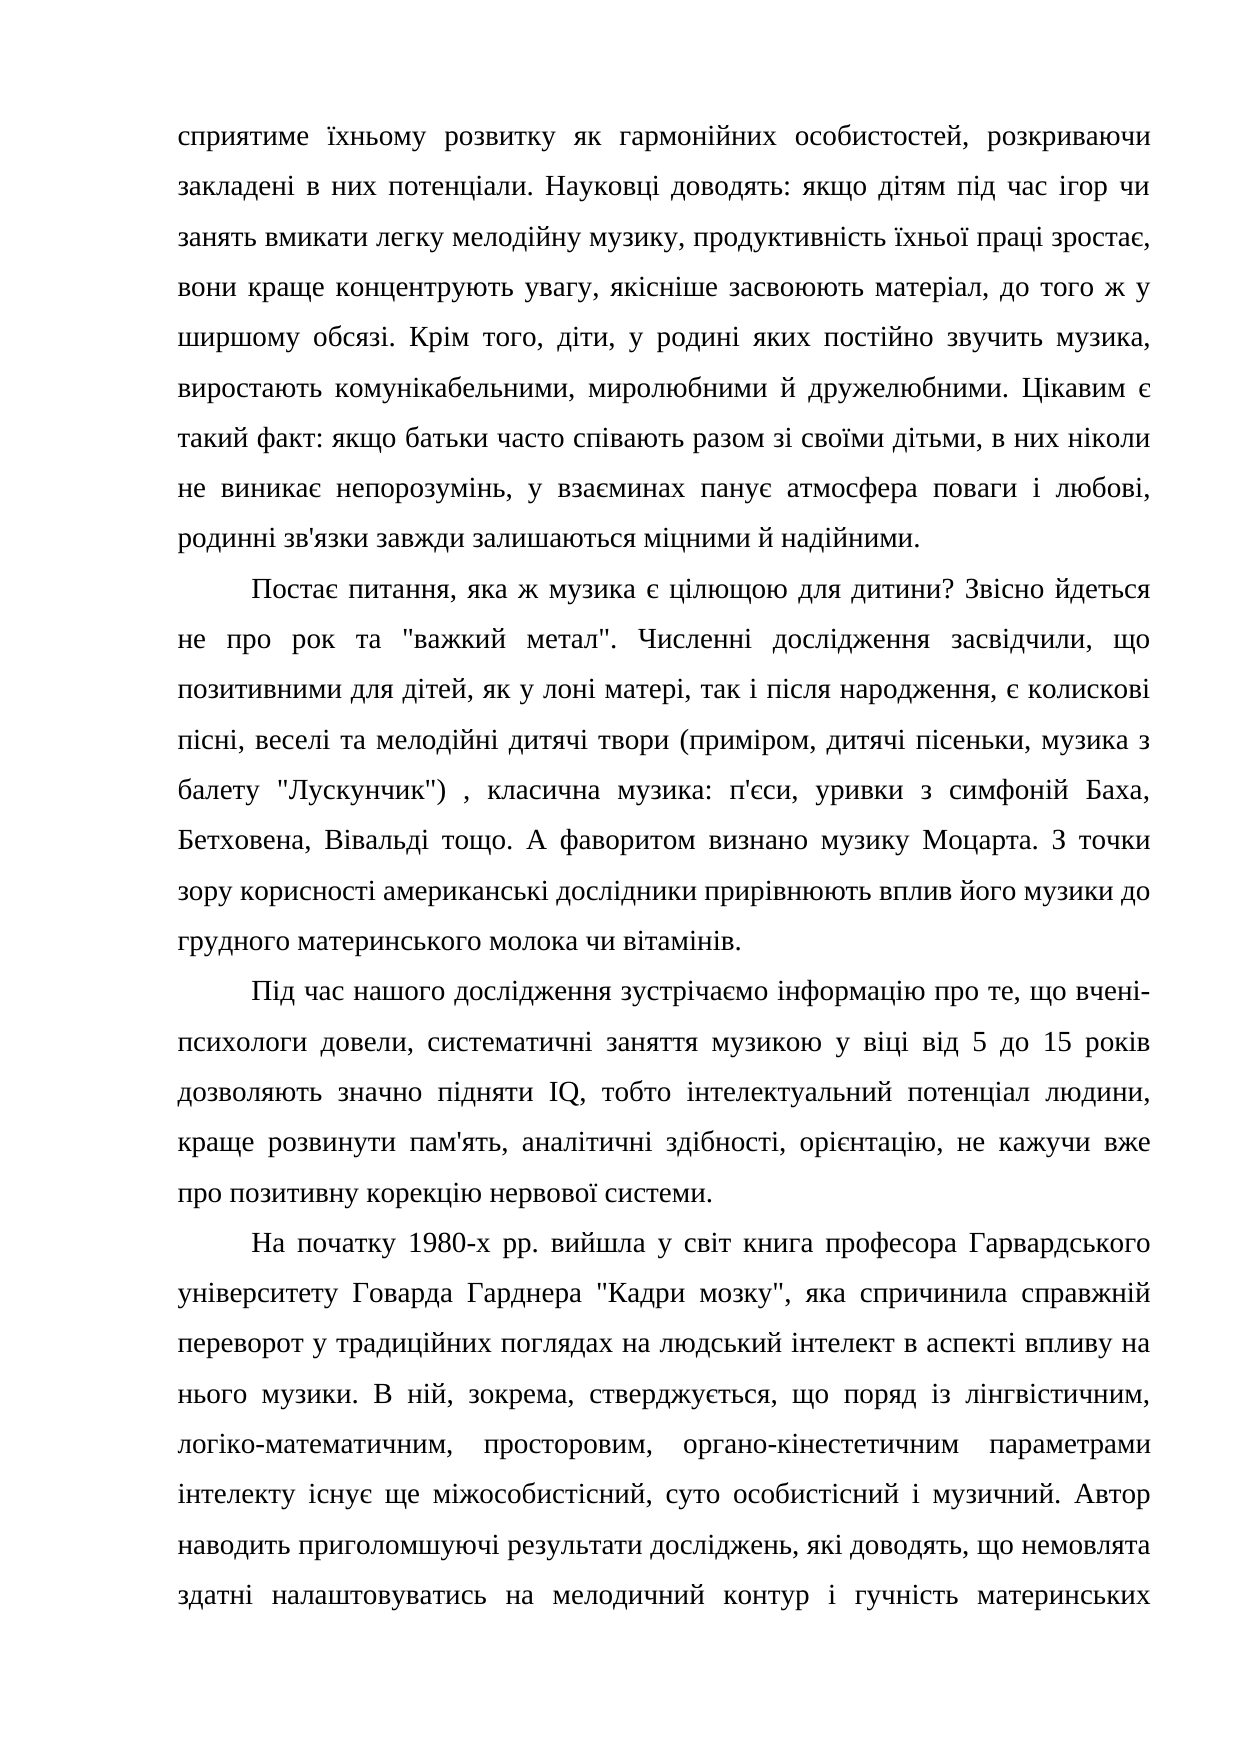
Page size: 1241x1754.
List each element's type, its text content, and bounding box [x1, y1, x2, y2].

text Під час нашого дослідження зустрічаємо інформацію про те, що вчені-психологи довели, систематичні заняття музикою у віці від 5 до 15 років дозволяють значно підняти IQ, тобто інтелектуальний потенціал людини, краще розвинути пам'ять, аналітичні здібності, орієнтацію, не кажучи вже про позитивну корекцію нервової системи. [177, 973, 1152, 1208]
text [177, 1225, 1152, 1611]
text Постає питання, яка ж музика є цілющою для дитини? Звісно йдеться не про рок та "важкий метал". Численні дослідження засвідчили, що позитивними для дітей, як у лоні матері, так і після народження, є колискові пісні, веселі та мелодійні дитячі твори (приміром, дитячі пісеньки, музика з балету "Лускунчик") , класична музика: п'єси, уривки з симфоній Баха, Бетховена, Вівальді тощо. А фаворитом визнано музику Моцарта. З точки зору корисності американські дослідники прирівнюють вплив його музики до грудного материнського молока чи вітамінів. [177, 571, 1152, 957]
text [177, 118, 1152, 554]
